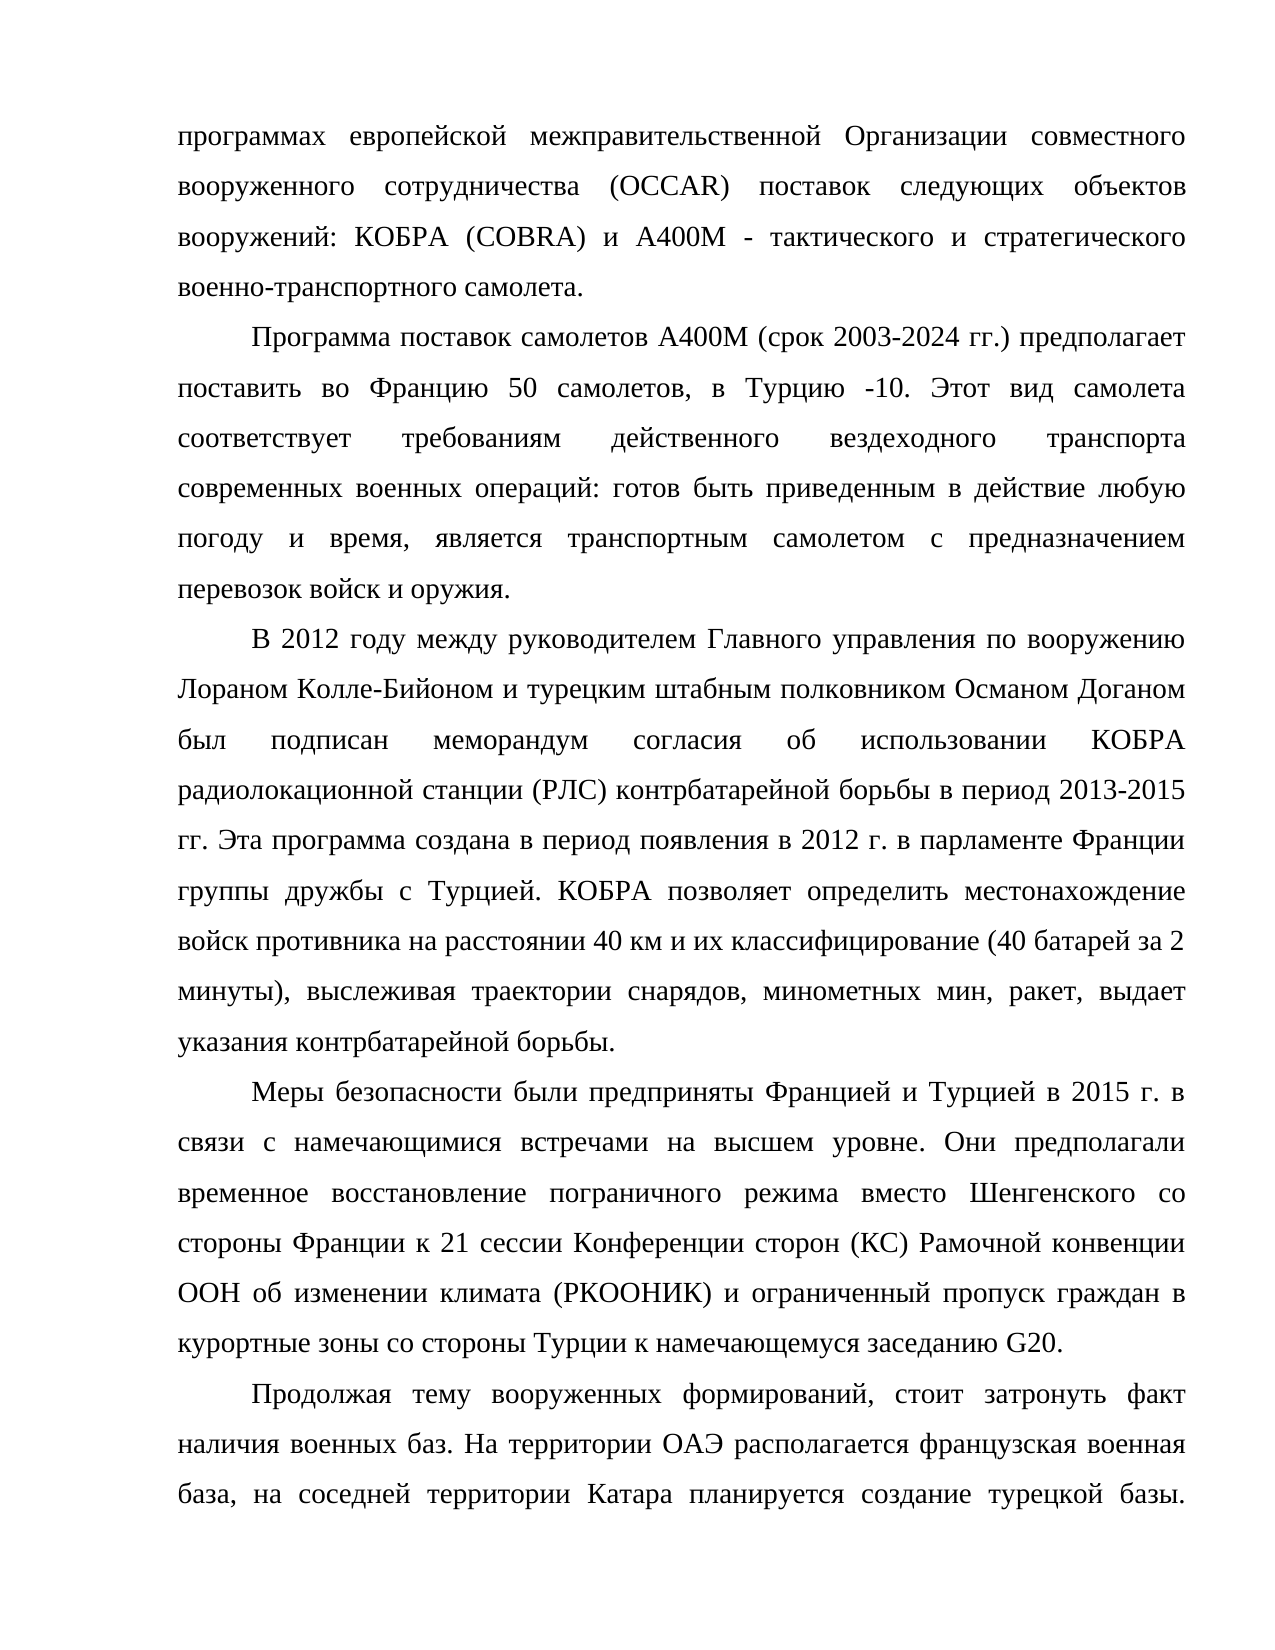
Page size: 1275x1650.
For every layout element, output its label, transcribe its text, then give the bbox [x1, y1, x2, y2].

text В 2012 году между руководителем Главного управления по вооружению Лораном Колле-Бийоном и турецким штабным полковником Османом Доганом был подписан меморандум согласия об использовании КОБРА радиолокационной станции (РЛС) контрбатарейной борьбы в период 2013-2015 гг. Эта программа создана в период появления в 2012 г. в парламенте Франции группы дружбы с Турцией. КОБРА позволяет определить местонахождение войск противника на расстоянии 40 км и их классифицирование (40 батарей за 2 минуты), выслеживая траектории снарядов, минометных мин, ракет, выдает указания контрбатарейной борьбы. [177, 621, 1186, 1057]
text Программа поставок самолетов А400М (срок 2003-2024 гг.) предполагает поставить во Францию 50 самолетов, в Турцию -10. Этот вид самолета соответствует требованиям действенного вездеходного транспорта современных военных операций: готов быть приведенным в действие любую погоду и время, является транспортным самолетом с предназначением перевозок войск и оружия. [177, 319, 1186, 604]
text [177, 118, 1186, 303]
text Меры безопасности были предприняты Францией и Турцией в 2015 г. в связи с намечающимися встречами на высшем уровне. Они предполагали временное восстановление пограничного режима вместо Шенгенского со стороны Франции к 21 сессии Конференции сторон (КС) Рамочной конвенции ООН об изменении климата (РКООНИК) и ограниченный пропуск граждан в курортные зоны со стороны Турции к намечающемуся заседанию G20. [177, 1074, 1186, 1359]
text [177, 1376, 1186, 1510]
